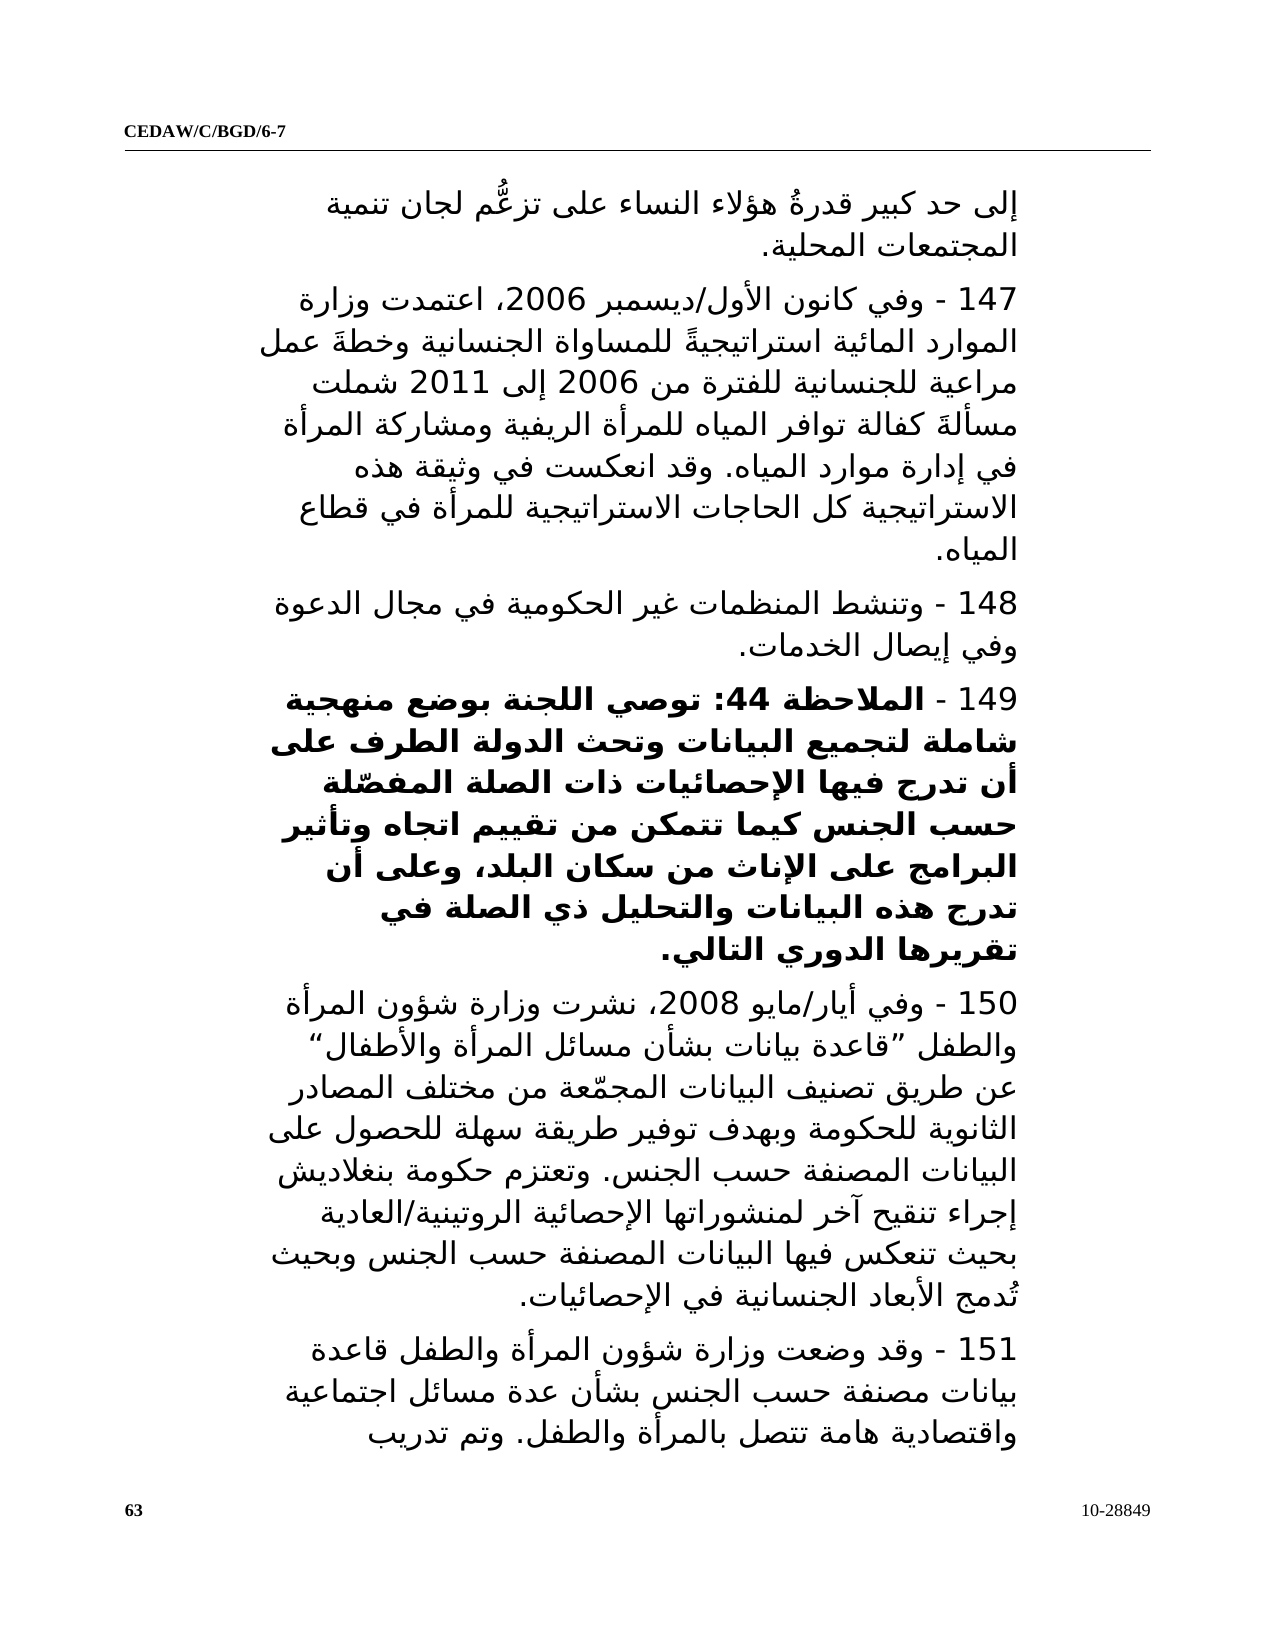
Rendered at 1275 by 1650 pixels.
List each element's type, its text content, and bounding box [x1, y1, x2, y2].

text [256, 1327, 1018, 1452]
text 148 - وتنشط المنظمات غير الحكومية في مجال الدعوة وفي إيصال الخدمات. [256, 581, 1018, 665]
text 147 - وفي كانون الأول/ديسمبر 2006، اعتمدت وزارة الموارد المائية استراتيجيةً للمساواة الجنسانية وخطةَ عمل مراعية للجنسانية للفترة من 2006 إلى 2011 شملت مسألةَ كفالة توافر المياه للمرأة الريفية ومشاركة المرأة في إدارة موارد المياه. وقد انعكست في وثيقة هذه الاستراتيجية كل الحاجات الاستراتيجية للمرأة في قطاع المياه. [256, 277, 1018, 569]
text 150 - وفي أيار/مايو 2008، نشرت وزارة شؤون المرأة والطفل ”قاعدة بيانات بشأن مسائل المرأة والأطفال“ عن طريق تصنيف البيانات المجمّعة من مختلف المصادر الثانوية للحكومة وبهدف توفير طريقة سهلة للحصول على البيانات المصنفة حسب الجنس. وتعتزم حكومة بنغلاديش إجراء تنقيح آخر لمنشوراتها الإحصائية الروتينية/العادية بحيث تنعكس فيها البيانات المصنفة حسب الجنس وبحيث تُدمج الأبعاد الجنسانية في الإحصائيات. [256, 981, 1018, 1315]
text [256, 181, 1018, 265]
text 149 - الملاحظة 44: توصي اللجنة بوضع منهجية شاملة لتجميع البيانات وتحث الدولة الطرف على أن تدرج فيها الإحصائيات ذات الصلة المفصّلة حسب الجنس كيما تتمكن من تقييم اتجاه وتأثير البرامج على الإناث من سكان البلد، وعلى أن تدرج هذه البيانات والتحليل ذي الصلة في تقريرها الدوري التالي. [256, 677, 1018, 969]
